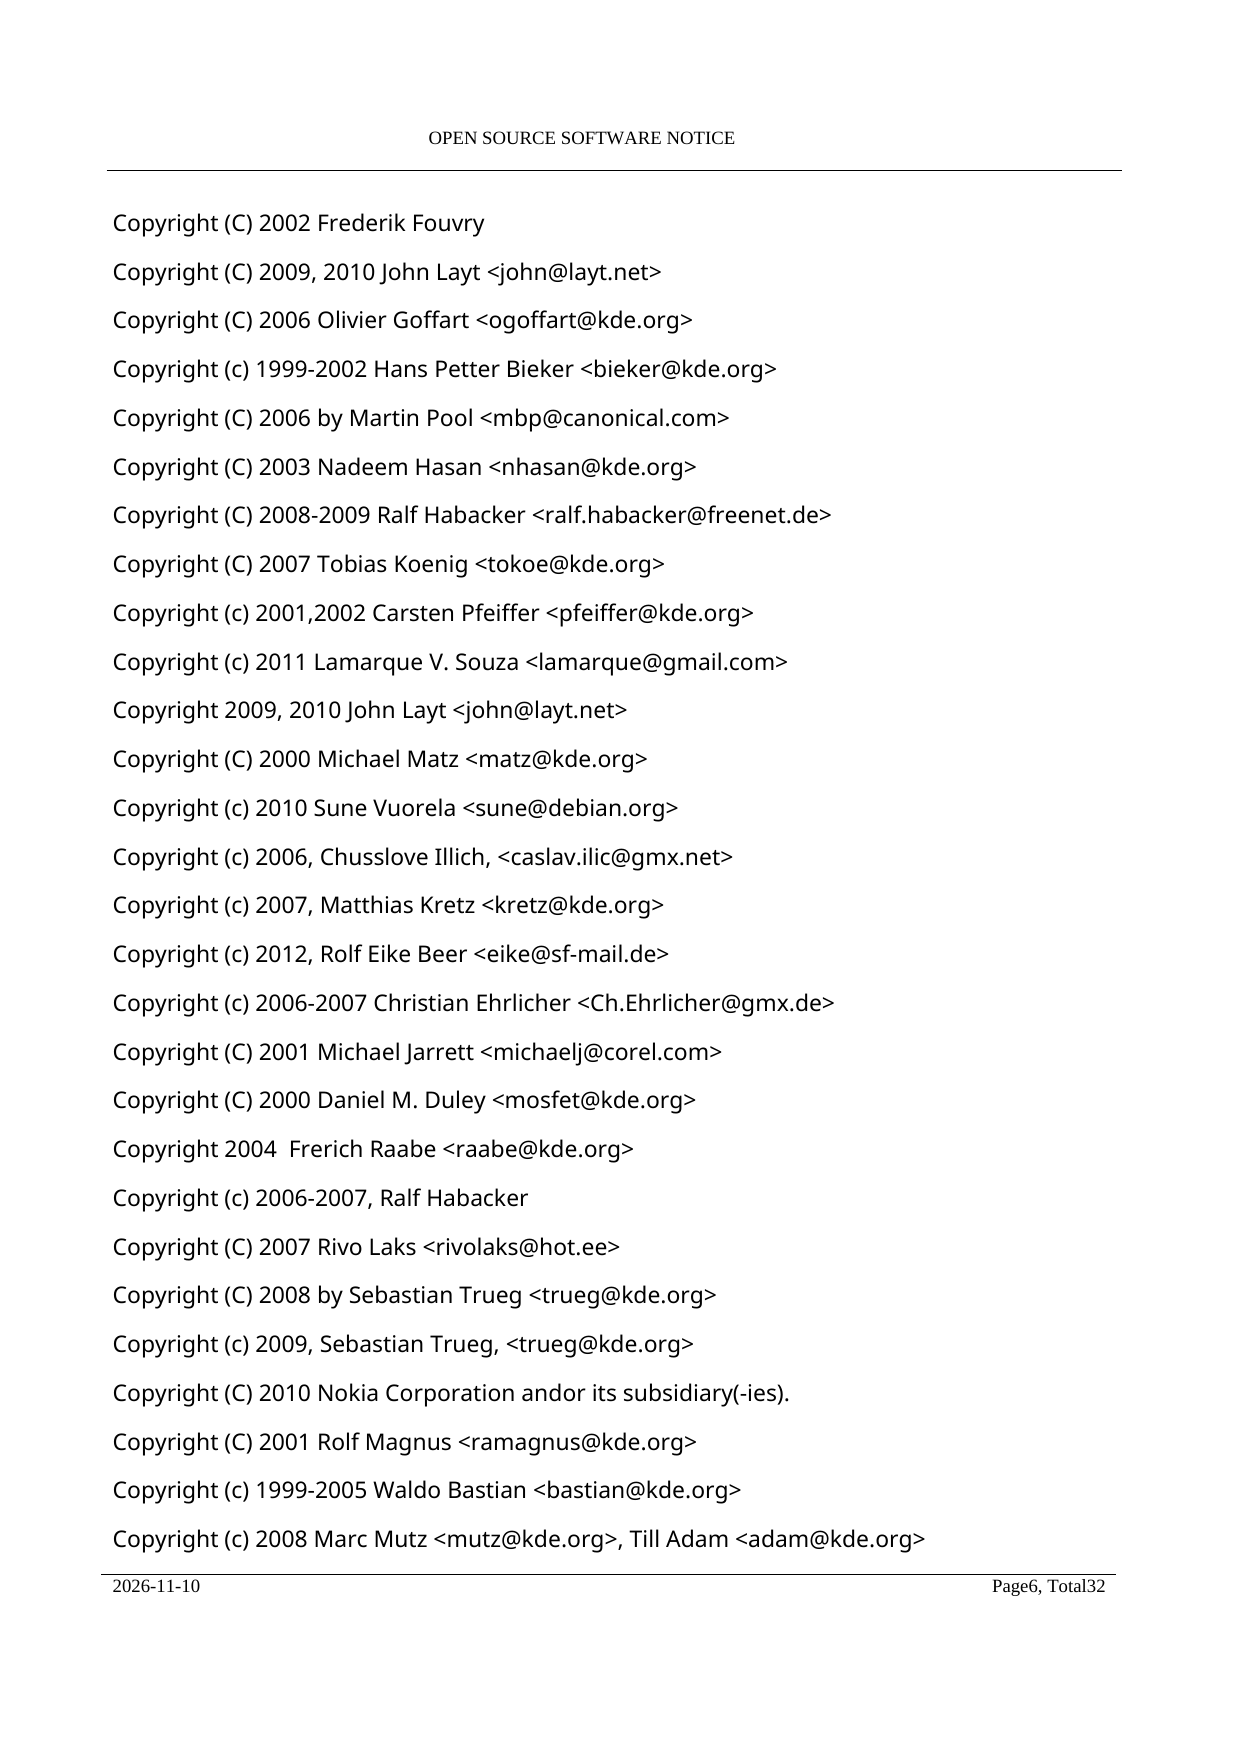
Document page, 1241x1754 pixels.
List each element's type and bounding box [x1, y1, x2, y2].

text [112, 206, 1128, 1555]
